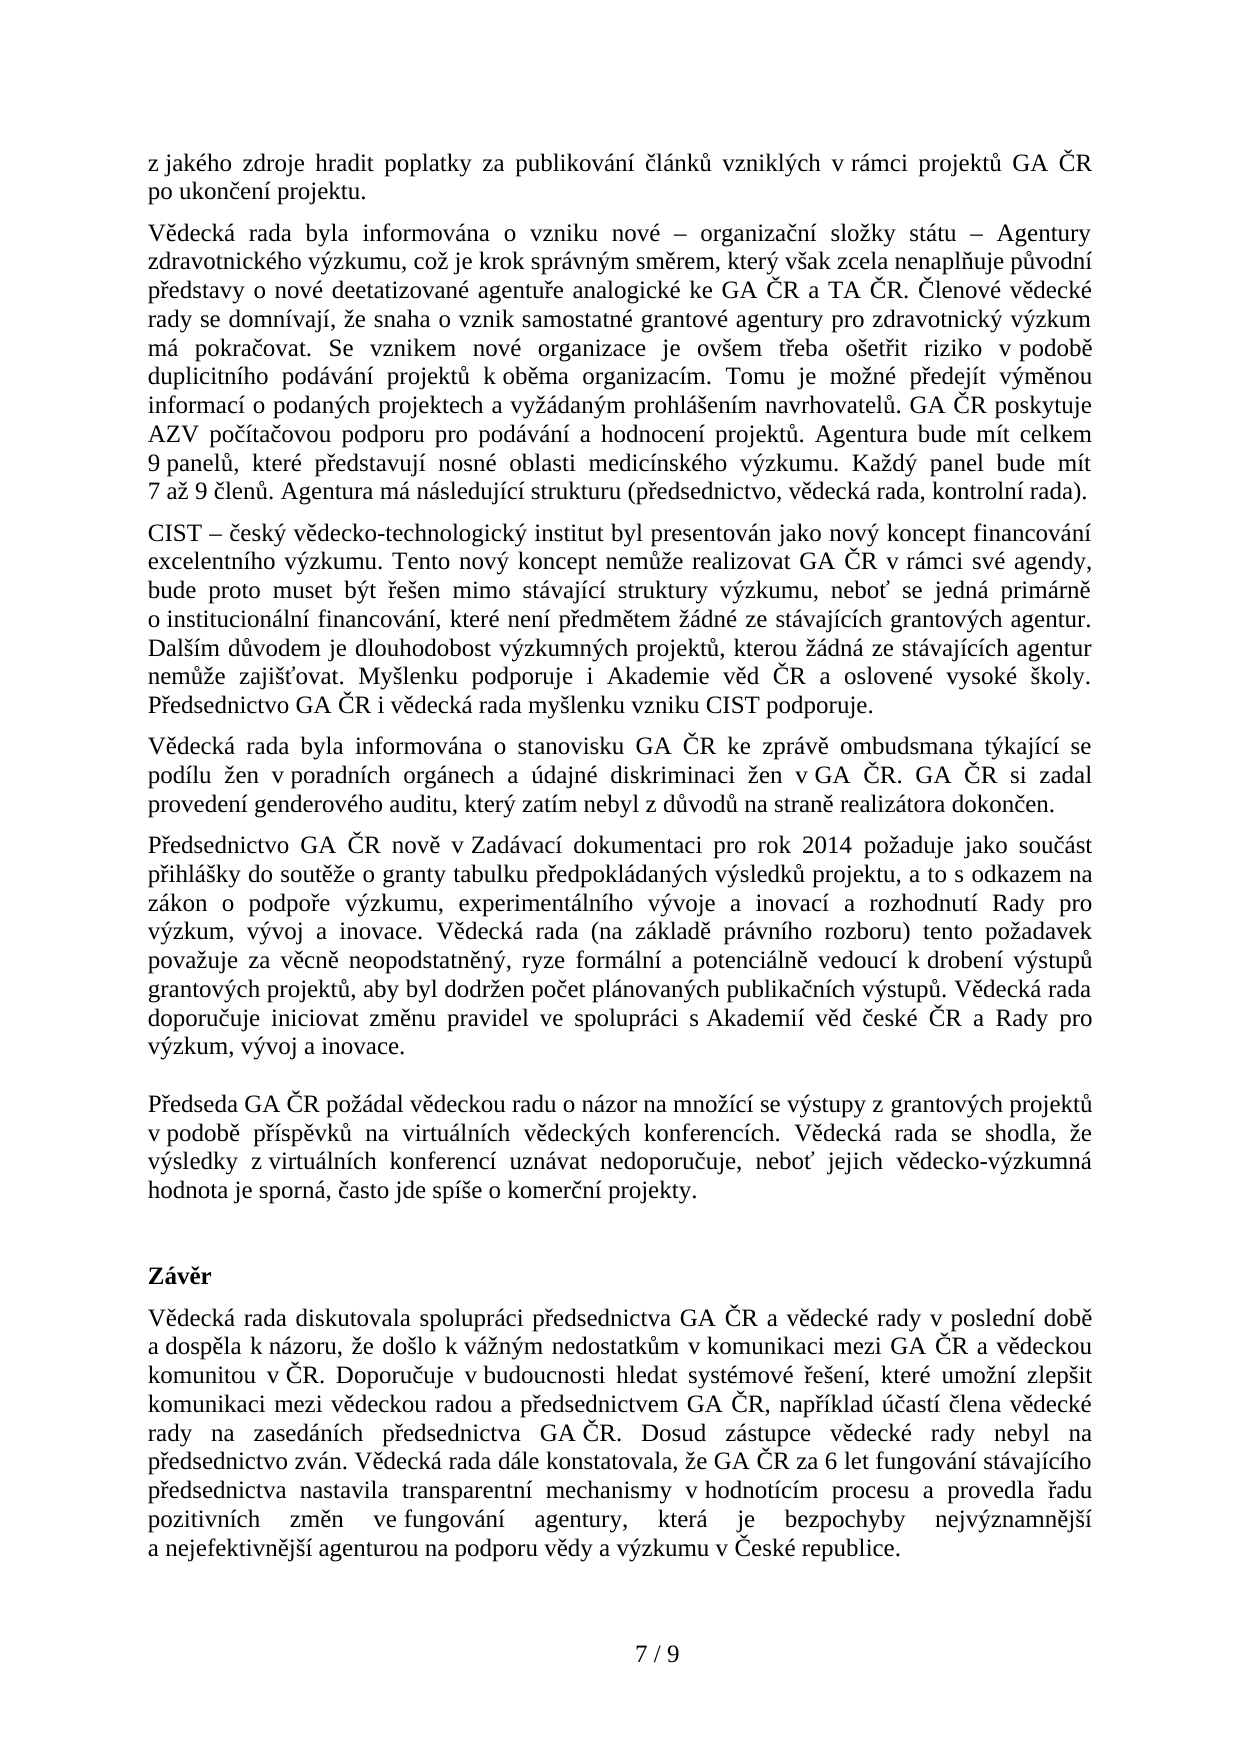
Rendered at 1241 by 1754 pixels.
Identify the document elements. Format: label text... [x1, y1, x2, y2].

text Vědecká rada diskutovala spolupráci předsednictva GA ČR a vědecké rady v poslední době a dospěla k názoru, že došlo k vážným nedostatkům v komunikaci mezi GA ČR a vědeckou komunitou v ČR. Doporučuje v budoucnosti hledat systémové řešení, které umožní zlepšit komunikaci mezi vědeckou radou a předsednictvem GA ČR, například účastí člena vědecké rady na zasedáních předsednictva GA ČR. Dosud zástupce vědecké rady nebyl na předsednictvo zván. Vědecká rada dále konstatovala, že GA ČR za 6 let fungování stávajícího předsednictva nastavila transparentní mechanismy v hodnotícím procesu a provedla řadu pozitivních změn ve fungování agentury, která je bezpochyby nejvýznamnější a nejefektivnější agenturou na podporu vědy a výzkumu v České republice. [148, 1303, 1092, 1561]
list Závěr [148, 1261, 1092, 1290]
text Předsednictvo GA ČR nově v Zadávací dokumentaci pro rok 2014 požaduje jako součást přihlášky do soutěže o granty tabulku předpokládaných výsledků projektu, a to s odkazem na zákon o podpoře výzkumu, experimentálního vývoje a inovací a rozhodnutí Rady pro výzkum, vývoj a inovace. Vědecká rada (na základě právního rozboru) tento požadavek považuje za věcně neopodstatněný, ryze formální a potenciálně vedoucí k drobení výstupů grantových projektů, aby byl dodržen počet plánovaných publikačních výstupů. Vědecká rada doporučuje iniciovat změnu pravidel ve spolupráci s Akademií věd české ČR a Rady pro výzkum, vývoj a inovace. [148, 830, 1092, 1060]
text CIST – český vědecko-technologický institut byl presentován jako nový koncept financování excelentního výzkumu. Tento nový koncept nemůže realizovat GA ČR v rámci své agendy, bude proto muset být řešen mimo stávající struktury výzkumu, neboť se jedná primárně o institucionální financování, které není předmětem žádné ze stávajících grantových agentur. Dalším důvodem je dlouhodobost výzkumných projektů, kterou žádná ze stávajících agentur nemůže zajišťovat. Myšlenku podporuje i Akademie věd ČR a oslovené vysoké školy. Předsednictvo GA ČR i vědecká rada myšlenku vzniku CIST podporuje. [148, 518, 1092, 719]
text Vědecká rada byla informována o vzniku nové – organizační složky státu – Agentury zdravotnického výzkumu, což je krok správným směrem, který však zcela nenaplňuje původní představy o nové deetatizované agentuře analogické ke GA ČR a TA ČR. Členové vědecké rady se domnívají, že snaha o vznik samostatné grantové agentury pro zdravotnický výzkum má pokračovat. Se vznikem nové organizace je ovšem třeba ošetřit riziko v podobě duplicitního podávání projektů k oběma organizacím. Tomu je možné předejít výměnou informací o podaných projektech a vyžádaným prohlášením navrhovatelů. GA ČR poskytuje AZV počítačovou podporu pro podávání a hodnocení projektů. Agentura bude mít celkem 9 panelů, které představují nosné oblasti medicínského výzkumu. Každý panel bude mít 7 až 9 členů. Agentura má následující strukturu (předsednictvo, vědecká rada, kontrolní rada). [148, 218, 1092, 505]
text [148, 148, 1092, 205]
list Předseda GA ČR požádal vědeckou radu o názor na množící se výstupy z grantových projektů v podobě příspěvků na virtuálních vědeckých konferencích. Vědecká rada se shodla, že výsledky z virtuálních konferencí uznávat nedoporučuje, neboť jejich vědecko-výzkumná hodnota je sporná, často jde spíše o komerční projekty. [148, 1089, 1092, 1204]
text Vědecká rada byla informována o stanovisku GA ČR ke zprávě ombudsmana týkající se podílu žen v poradních orgánech a údajné diskriminaci žen v GA ČR. GA ČR si zadal provedení genderového auditu, který zatím nebyl z důvodů na straně realizátora dokončen. [148, 731, 1092, 818]
